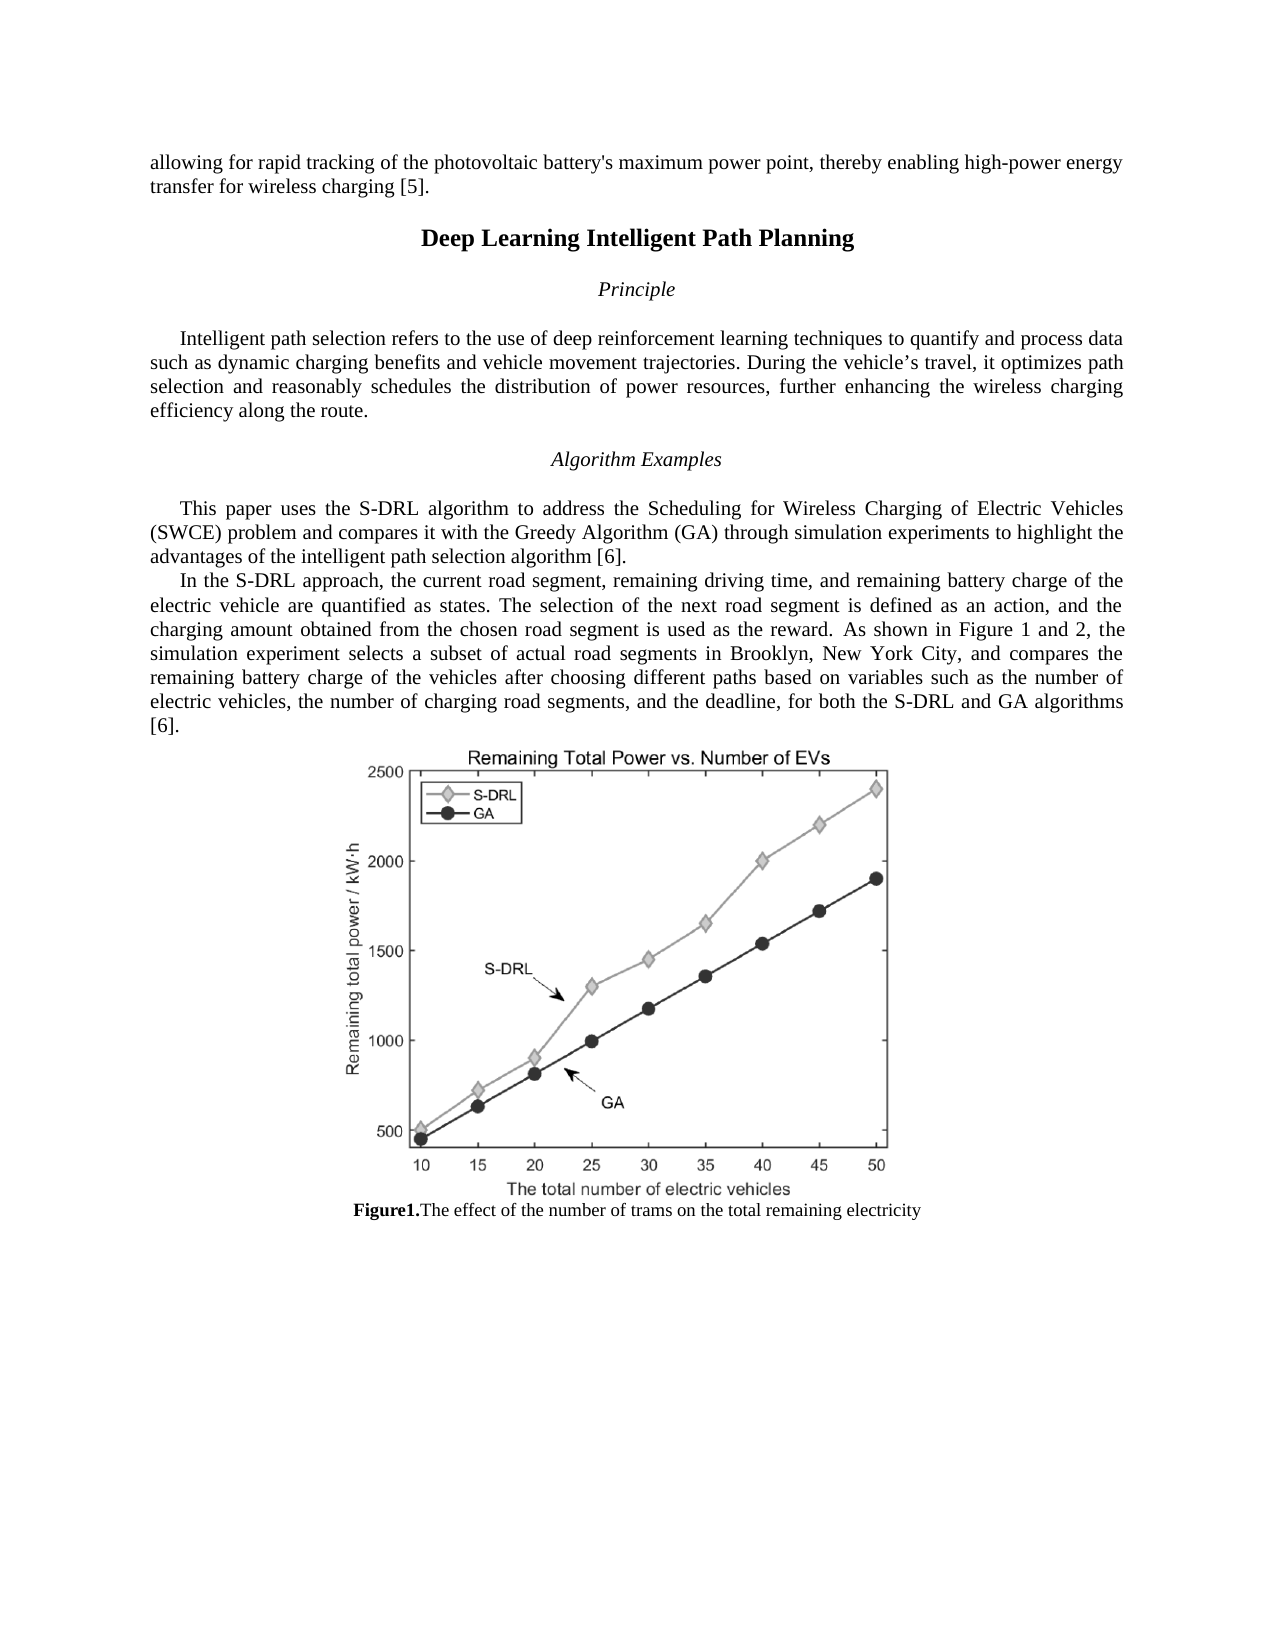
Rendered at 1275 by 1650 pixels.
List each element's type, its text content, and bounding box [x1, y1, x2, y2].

text Figure1.The effect of the number of trams on the total remaining electricity [150, 1199, 1125, 1220]
text Principle [150, 277, 1125, 301]
text Deep Learning Intelligent Path Planning [150, 223, 1125, 252]
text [150, 150, 1125, 198]
text In the S-DRL approach, the current road segment, remaining driving time, and remaining battery charge of the electric vehicle are quantified as states. The selection of the next road segment is defined as an action, and the charging amount obtained from the chosen road segment is used as the reward. As shown in Figure 1 and 2, the simulation experiment selects a subset of actual road segments in Brooklyn, New York City, and compares the remaining battery charge of the vehicles after choosing different paths based on variables such as the number of electric vehicles, the number of charging road segments, and the deadline, for both the S-DRL and GA algorithms [6]. [150, 568, 1125, 737]
text Algorithm Examples [150, 447, 1125, 471]
picture [329, 736, 946, 1199]
text Intelligent path selection refers to the use of deep reinforcement learning techniques to quantify and process data such as dynamic charging benefits and vehicle movement trajectories. During the vehicle’s travel, it optimizes path selection and reasonably schedules the distribution of power resources, further enhancing the wireless charging efficiency along the route. [150, 326, 1125, 422]
text This paper uses the S-DRL algorithm to address the Scheduling for Wireless Charging of Electric Vehicles (SWCE) problem and compares it with the Greedy Algorithm (GA) through simulation experiments to highlight the advantages of the intelligent path selection algorithm [6]. [150, 496, 1125, 568]
